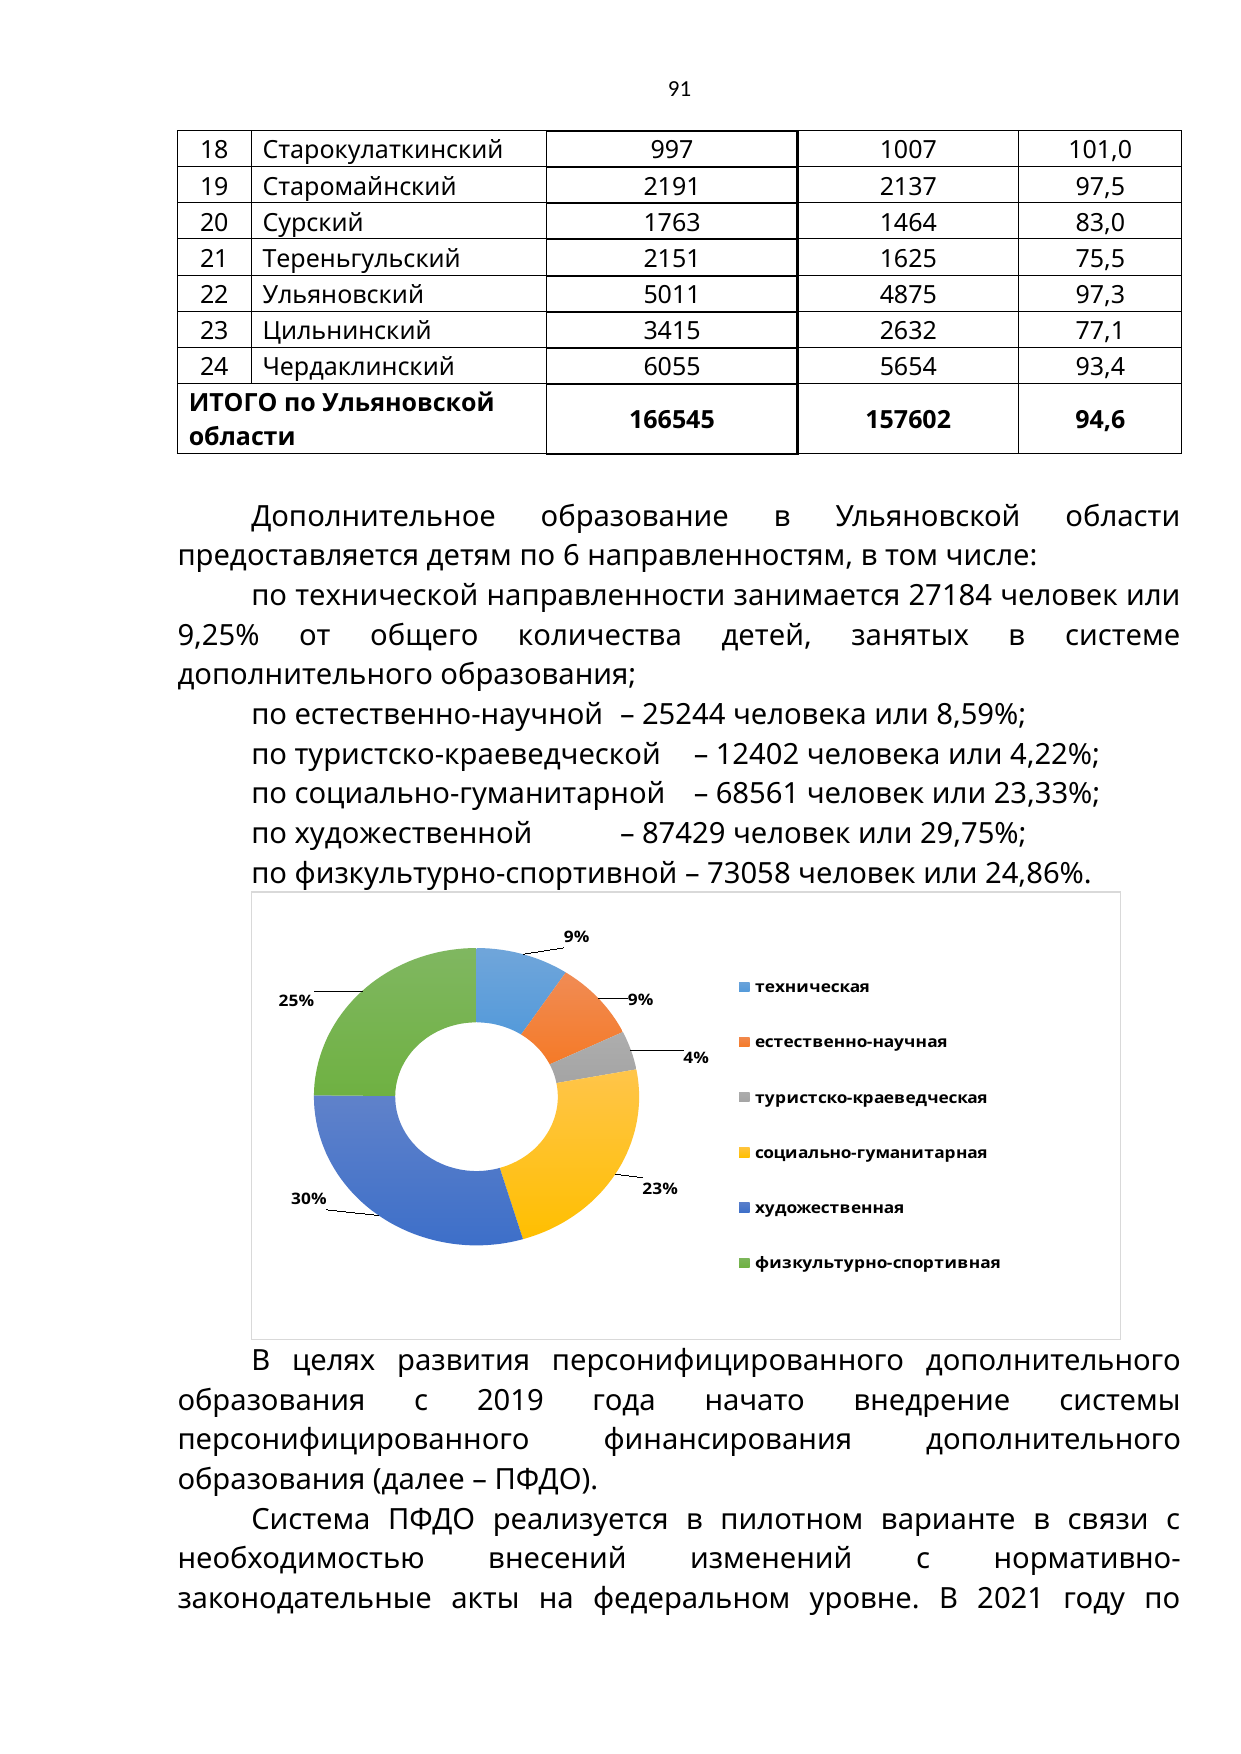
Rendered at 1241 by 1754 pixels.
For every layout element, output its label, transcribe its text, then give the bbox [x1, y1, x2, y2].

table_cell 2632 [799, 312, 1018, 347]
table_cell 5011 [547, 277, 796, 311]
table_cell 24 [178, 348, 251, 383]
text по художественной – 87429 человек или 29,75%; [177, 812, 1181, 852]
table_cell 97,5 [1019, 167, 1181, 202]
table_cell Ульяновский [252, 276, 546, 311]
table_cell 75,5 [1019, 239, 1181, 274]
table_cell 6055 [547, 349, 796, 383]
table_cell 4875 [799, 276, 1018, 311]
table_cell Старокулаткинский [252, 131, 546, 166]
table_cell Чердаклинский [252, 348, 546, 383]
table_cell ИТОГО по Ульяновской области [178, 384, 546, 453]
table_cell 20 [178, 203, 251, 238]
table_cell 166545 [547, 385, 796, 453]
table_cell 97,3 [1019, 276, 1181, 311]
table_cell 3415 [547, 313, 796, 347]
text по естественно-научной – 25244 человека или 8,59%; [177, 693, 1181, 733]
table_cell 77,1 [1019, 312, 1181, 347]
text Дополнительное образование в Ульяновской области предоставляется детям по 6 направленностям, в том числе: [177, 495, 1181, 574]
table_cell 2137 [799, 167, 1018, 202]
table_cell 5654 [799, 348, 1018, 383]
text по туристско-краеведческой – 12402 человека или 4,22%; [177, 733, 1181, 773]
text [177, 1498, 1181, 1617]
table_cell 19 [178, 167, 251, 202]
table_cell 94,6 [1019, 384, 1181, 453]
table_cell 1625 [799, 239, 1018, 274]
table_cell Сурский [252, 203, 546, 238]
table_cell Тереньгульский [252, 239, 546, 274]
table_cell 2191 [547, 168, 796, 202]
text по технической направленности занимается 27184 человек или 9,25% от общего количества детей, занятых в системе дополнительного образования; [177, 574, 1181, 693]
table_cell 23 [178, 312, 251, 347]
text В целях развития персонифицированного дополнительного образования с 2019 года начато внедрение системы персонифицированного финансирования дополнительного образования (далее – ПФДО). [177, 1339, 1181, 1498]
text по социально-гуманитарной – 68561 человек или 23,33%; [177, 773, 1181, 812]
text по физкультурно-спортивной – 73058 человек или 24,86%. [177, 852, 1181, 892]
table_cell 1007 [799, 131, 1018, 166]
table_cell 1464 [799, 203, 1018, 238]
table_cell 2151 [547, 240, 796, 274]
table_cell 18 [178, 131, 251, 166]
table_cell 93,4 [1019, 348, 1181, 383]
table_cell 22 [178, 276, 251, 311]
table_cell 997 [547, 132, 796, 166]
table_cell 83,0 [1019, 203, 1181, 238]
table_cell 101,0 [1019, 131, 1181, 166]
table_cell Цильнинский [252, 312, 546, 347]
table_cell 1763 [547, 204, 796, 238]
table_cell 21 [178, 239, 251, 274]
table_cell 157602 [799, 384, 1018, 453]
table_cell Старомайнский [252, 167, 546, 202]
